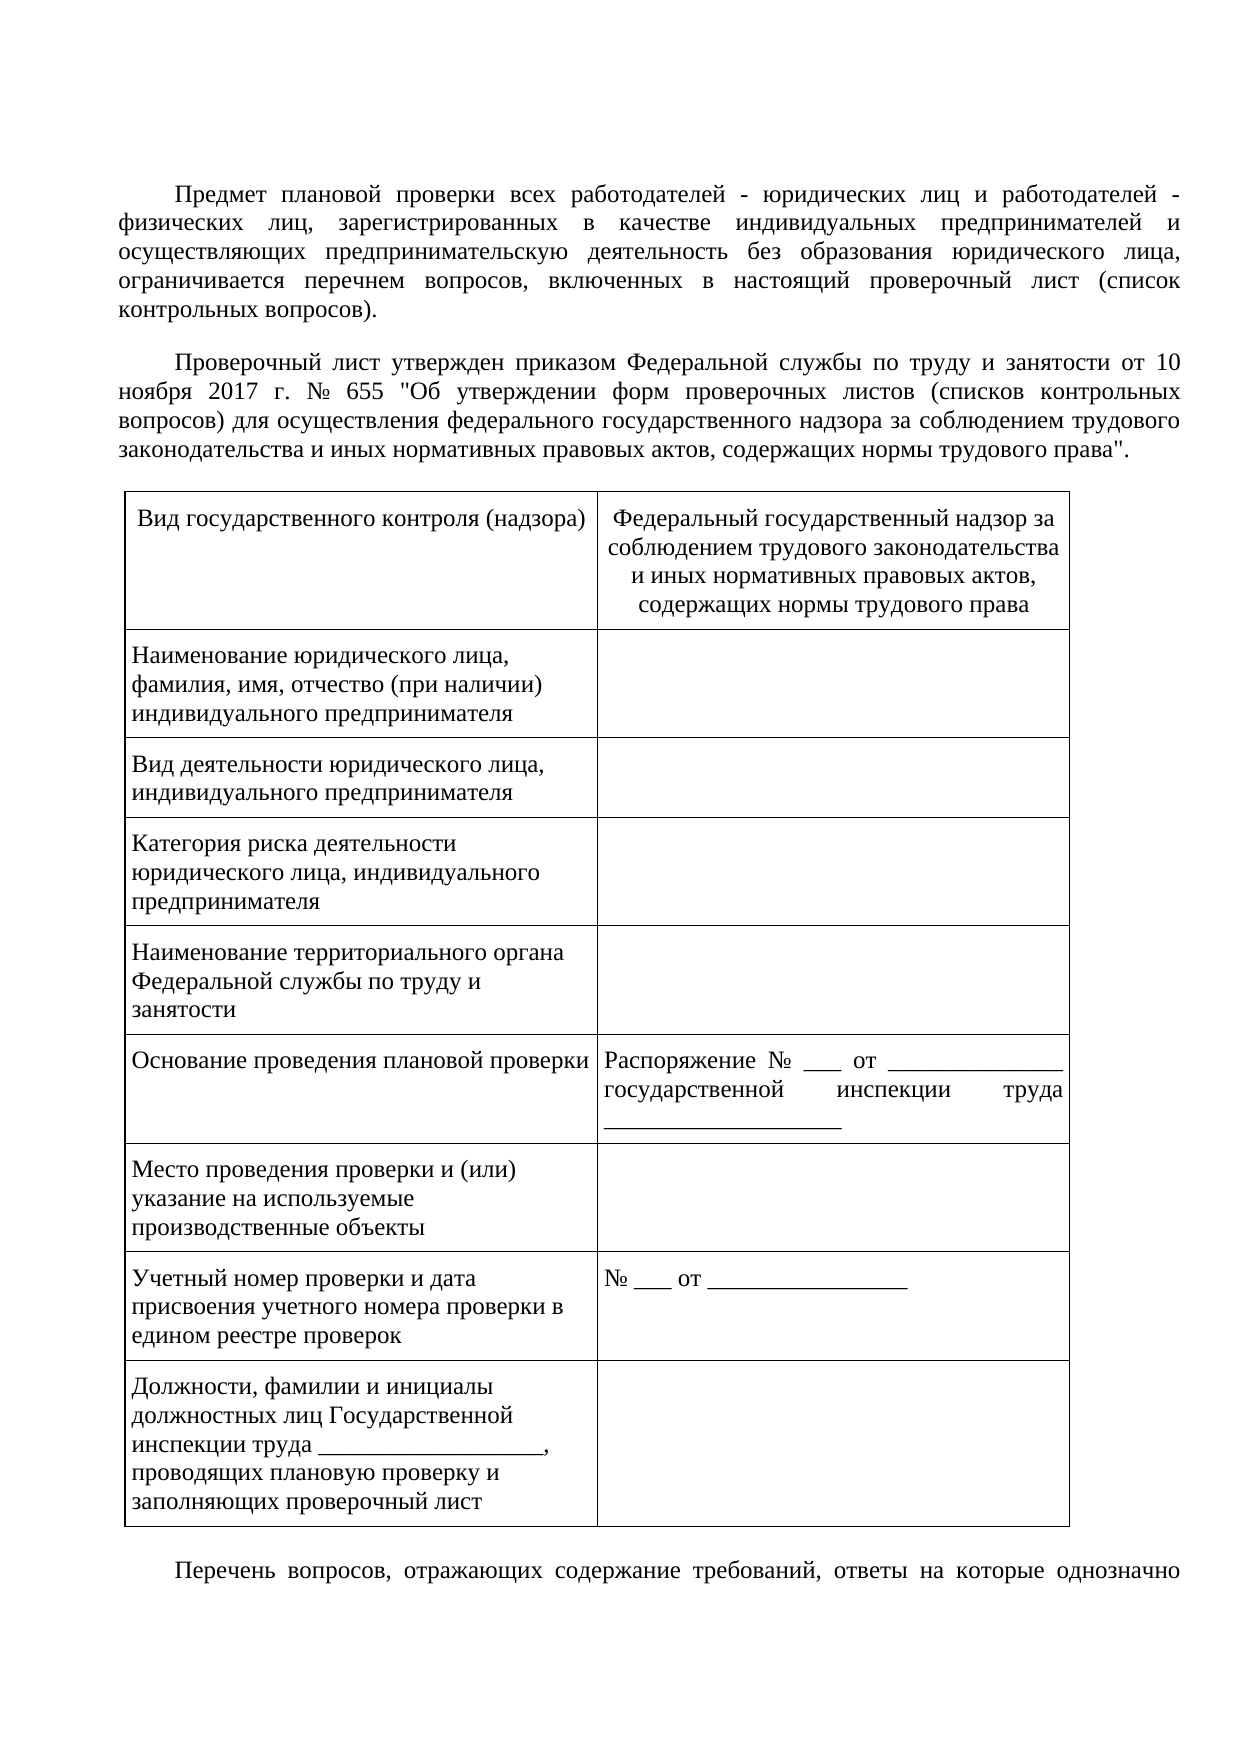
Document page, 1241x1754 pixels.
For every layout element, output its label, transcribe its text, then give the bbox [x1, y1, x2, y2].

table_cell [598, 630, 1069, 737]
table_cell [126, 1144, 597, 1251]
text Предмет плановой проверки всех работодателей - юридических лиц и работодателей - физических лиц, зарегистрированных в качестве индивидуальных предпринимателей и осуществляющих предпринимательскую деятельность без образования юридического лица, ограничивается перечнем вопросов, включенных в настоящий проверочный лист (список контрольных вопросов). [118, 179, 1181, 322]
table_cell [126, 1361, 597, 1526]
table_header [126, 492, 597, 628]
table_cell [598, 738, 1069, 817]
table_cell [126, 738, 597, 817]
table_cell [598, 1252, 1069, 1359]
text Проверочный лист утвержден приказом Федеральной службы по труду и занятости от 10 ноября 2017 г. № 655 "Об утверждении форм проверочных листов (списков контрольных вопросов) для осуществления федерального государственного надзора за соблюдением трудового законодательства и иных нормативных правовых актов, содержащих нормы трудового права". [118, 347, 1181, 462]
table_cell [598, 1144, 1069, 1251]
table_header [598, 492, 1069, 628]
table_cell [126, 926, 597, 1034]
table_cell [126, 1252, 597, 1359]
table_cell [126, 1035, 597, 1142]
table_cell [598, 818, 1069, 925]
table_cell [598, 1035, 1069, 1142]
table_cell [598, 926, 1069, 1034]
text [118, 1555, 1181, 1584]
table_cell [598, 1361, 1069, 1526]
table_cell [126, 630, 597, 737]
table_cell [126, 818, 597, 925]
